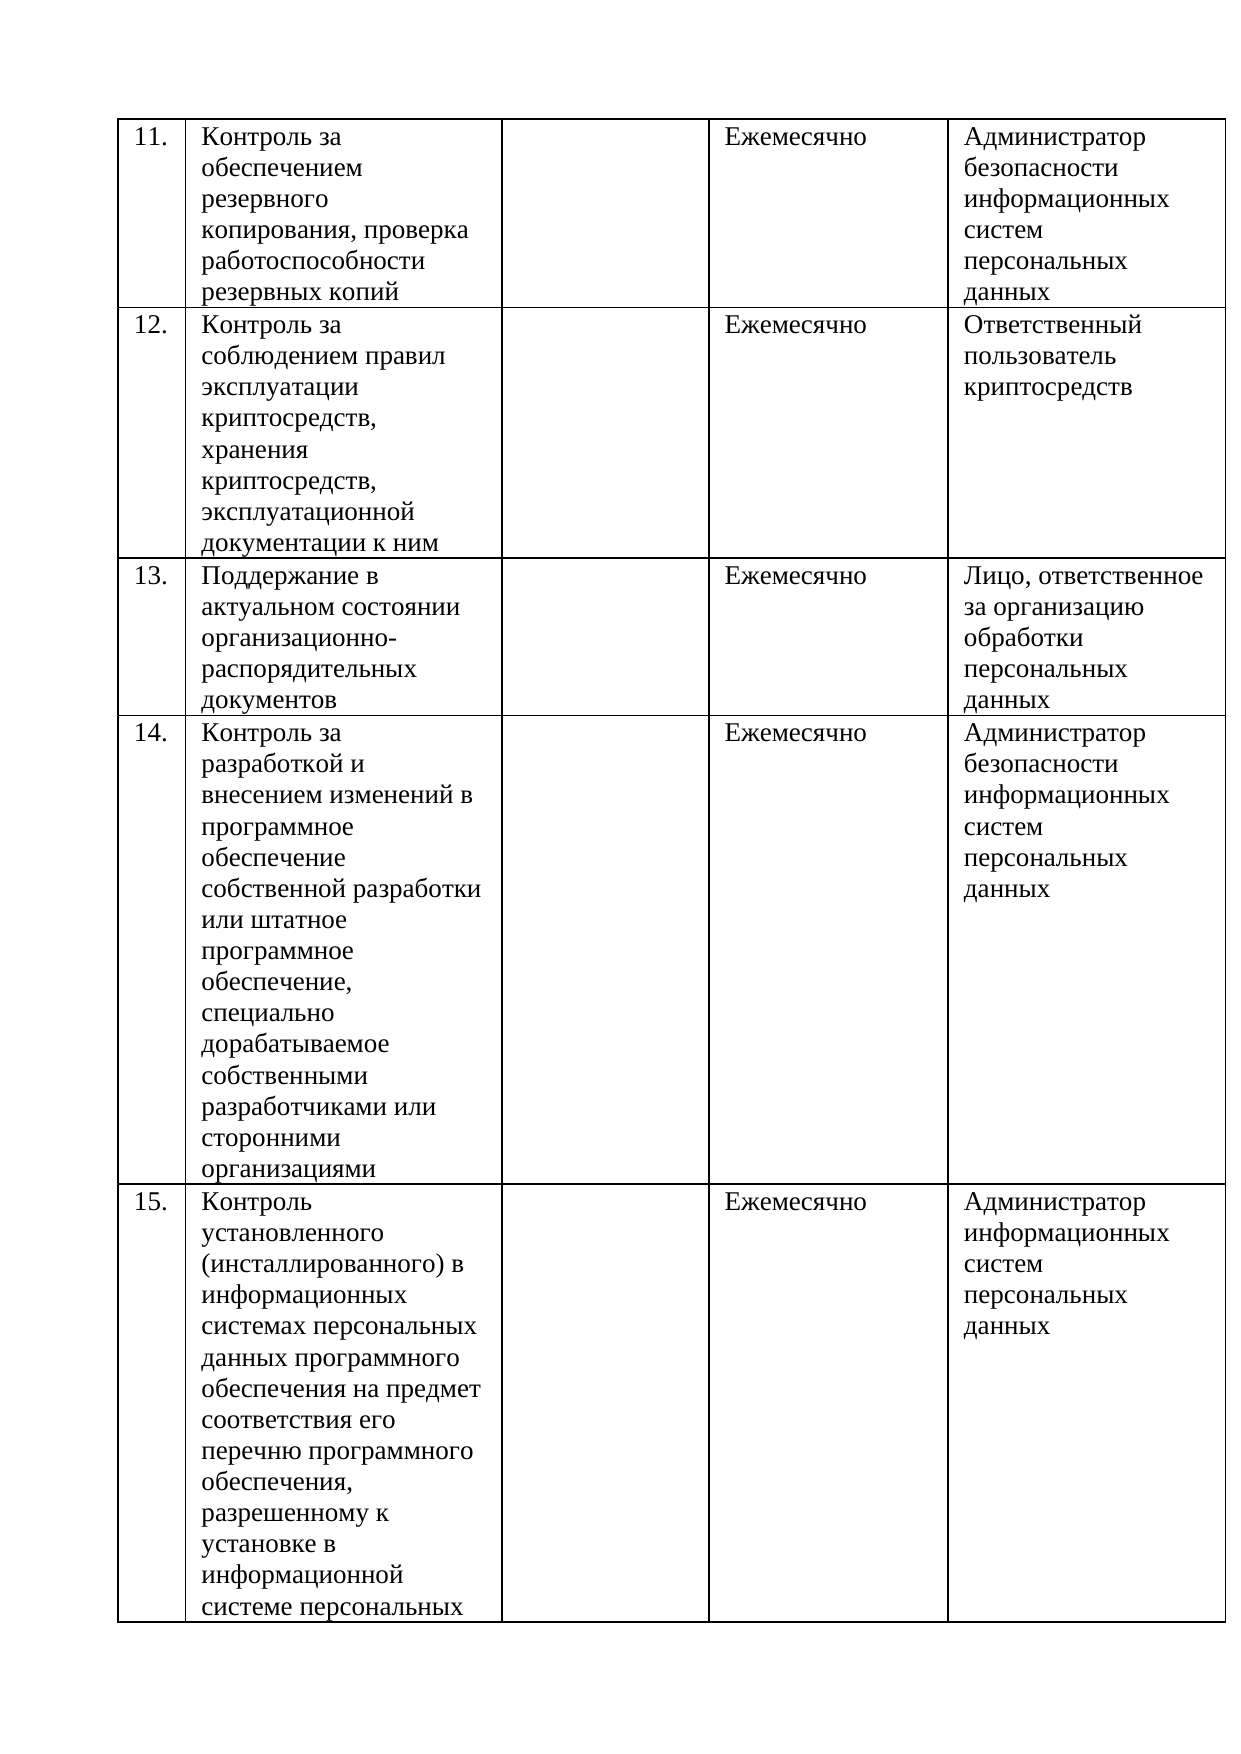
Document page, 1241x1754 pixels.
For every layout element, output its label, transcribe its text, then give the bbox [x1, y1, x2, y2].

table_cell Ежемесячно [710, 120, 947, 307]
table_cell [503, 308, 708, 557]
table_cell Контроль за обеспечением резервного копирования, проверка работоспособности резервных копий [186, 120, 501, 307]
table_cell Ежемесячно [710, 1185, 947, 1621]
table_cell 12. [119, 308, 185, 557]
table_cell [949, 1185, 1225, 1621]
table_cell 14. [119, 716, 185, 1183]
table_cell [503, 1185, 708, 1621]
table_cell [503, 559, 708, 714]
table_cell 11. [119, 120, 185, 307]
table_cell Администратор безопасности информационных систем персональных данных [949, 716, 1225, 1183]
table_cell Ответственный пользователь криптосредств [949, 308, 1225, 557]
table_cell Ежемесячно [710, 716, 947, 1183]
table_cell Ежемесячно [710, 559, 947, 714]
table_cell [503, 716, 708, 1183]
table_cell Контроль за соблюдением правил эксплуатации криптосредств, хранения криптосредств, эксплуатационной документации к ним [186, 308, 501, 557]
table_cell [186, 1185, 501, 1621]
table_cell Поддержание в актуальном состоянии организационно-распорядительных документов [186, 559, 501, 714]
table_cell [503, 120, 708, 307]
table_cell Лицо, ответственное за организацию обработки персональных данных [949, 559, 1225, 714]
table_cell 13. [119, 559, 185, 714]
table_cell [949, 120, 1225, 307]
table_cell Контроль за разработкой и внесением изменений в программное обеспечение собственной разработки или штатное программное обеспечение, специально дорабатываемое собственными разработчиками или сторонними организациями [186, 716, 501, 1183]
table_cell 15. [119, 1185, 185, 1621]
table_cell Ежемесячно [710, 308, 947, 557]
